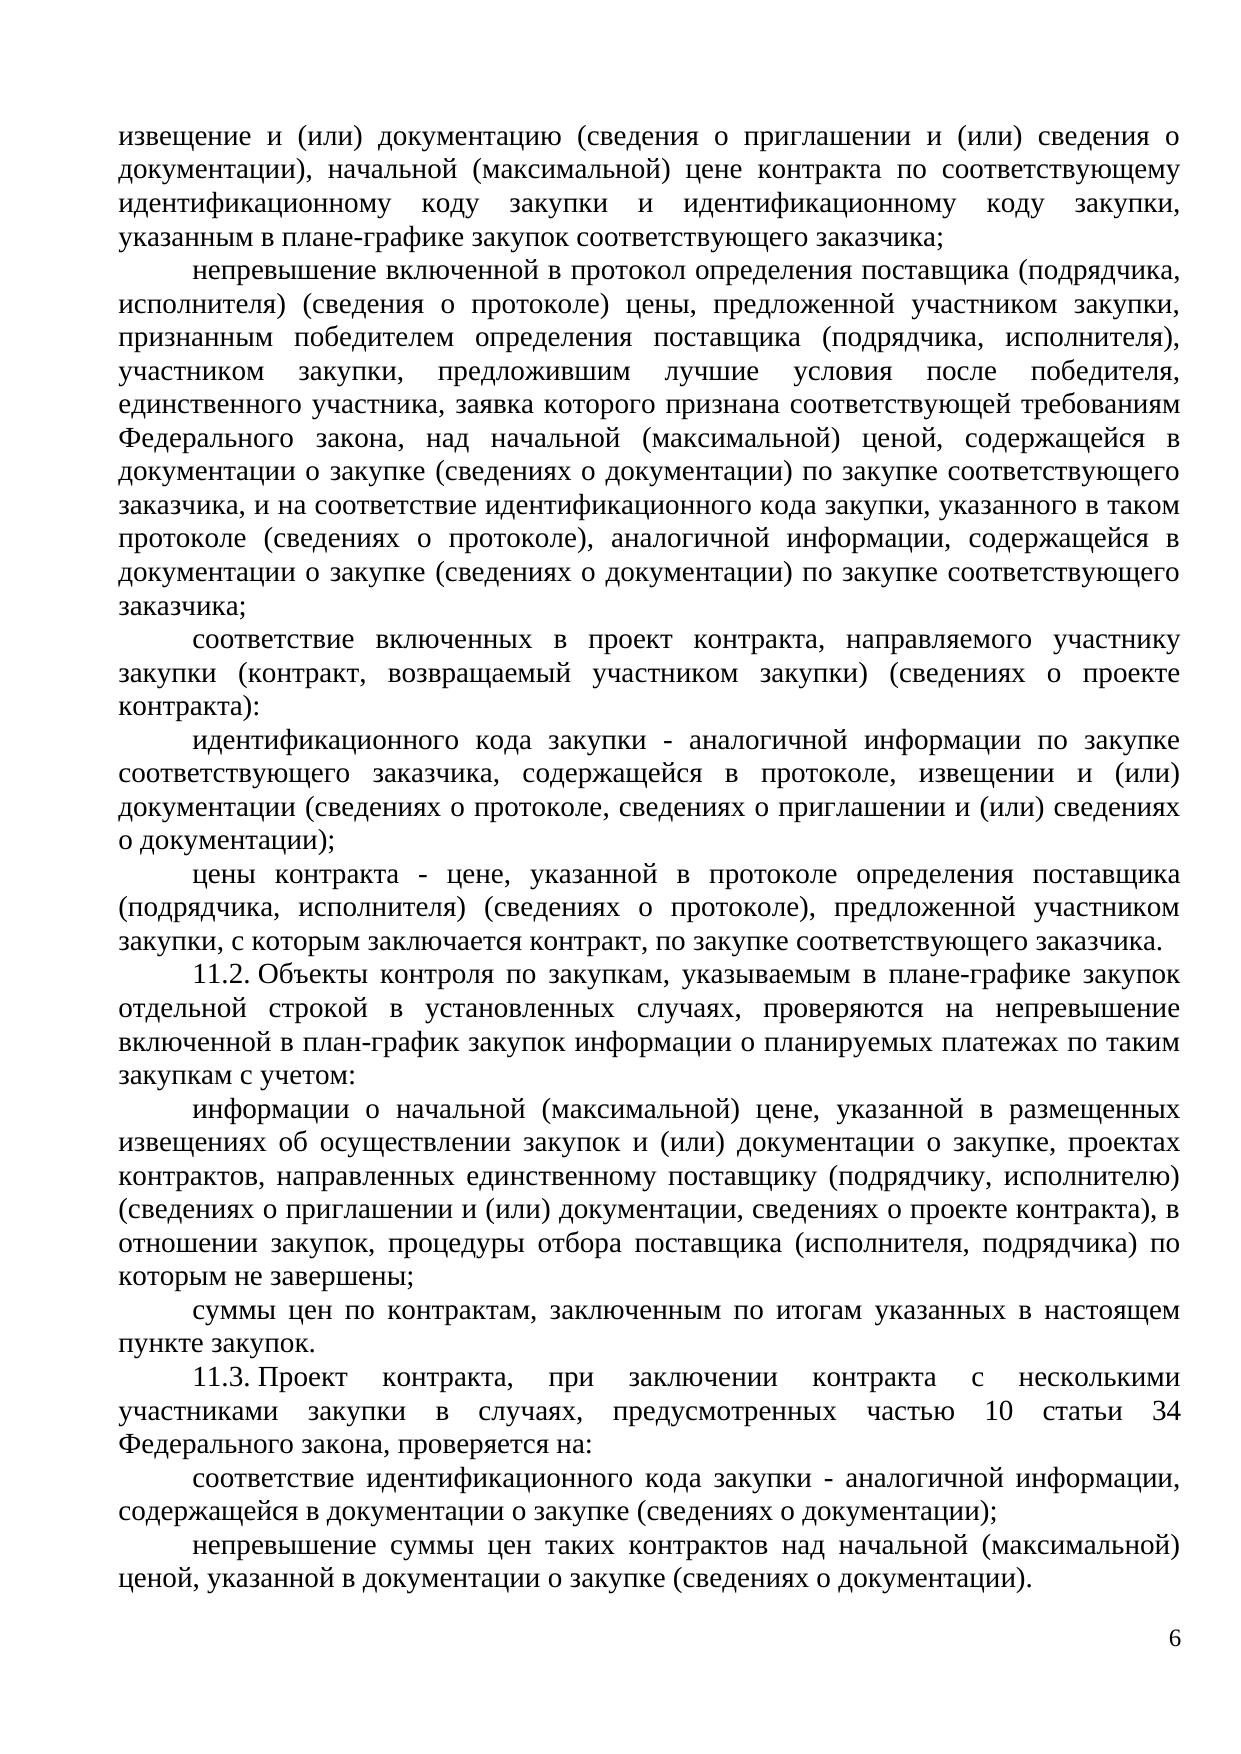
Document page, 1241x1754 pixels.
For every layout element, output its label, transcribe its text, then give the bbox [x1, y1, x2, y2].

text цены контракта - цене, указанной в протоколе определения поставщика (подрядчика, исполнителя) (сведениях о протоколе), предложенной участником закупки, с которым заключается контракт, по закупке соответствующего заказчика. [118, 856, 1181, 957]
text соответствие идентификационного кода закупки - аналогичной информации, содержащейся в документации о закупке (сведениях о документации); [118, 1460, 1181, 1527]
text суммы цен по контрактам, заключенным по итогам указанных в настоящем пункте закупок. [118, 1292, 1181, 1359]
text непревышение включенной в протокол определения поставщика (подрядчика, исполнителя) (сведения о протоколе) цены, предложенной участником закупки, признанным победителем определения поставщика (подрядчика, исполнителя), участником закупки, предложившим лучшие условия после победителя, единственного участника, заявка которого признана соответствующей требованиям Федерального закона, над начальной (максимальной) ценой, содержащейся в документации о закупке (сведениях о документации) по закупке соответствующего заказчика, и на соответствие идентификационного кода закупки, указанного в таком протоколе (сведениях о протоколе), аналогичной информации, содержащейся в документации о закупке (сведениях о документации) по закупке соответствующего заказчика; [118, 252, 1181, 621]
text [118, 118, 1181, 252]
text идентификационного кода закупки - аналогичной информации по закупке соответствующего заказчика, содержащейся в протоколе, извещении и (или) документации (сведениях о протоколе, сведениях о приглашении и (или) сведениях о документации); [118, 722, 1181, 856]
text соответствие включенных в проект контракта, направляемого участнику закупки (контракт, возвращаемый участником закупки) (сведениях о проекте контракта): [118, 621, 1181, 722]
text 11.2. Объекты контроля по закупкам, указываемым в плане-графике закупок отдельной строкой в установленных случаях, проверяются на непревышение включенной в план-график закупок информации о планируемых платежах по таким закупкам с учетом: [118, 957, 1181, 1091]
text 11.3. Проект контракта, при заключении контракта с несколькими участниками закупки в случаях, предусмотренных частью 10 статьи 34 Федерального закона, проверяется на: [118, 1359, 1181, 1460]
text непревышение суммы цен таких контрактов над начальной (максимальной) ценой, указанной в документации о закупке (сведениях о документации). [118, 1527, 1181, 1594]
text информации о начальной (максимальной) цене, указанной в размещенных извещениях об осуществлении закупок и (или) документации о закупке, проектах контрактов, направленных единственному поставщику (подрядчику, исполнителю) (сведениях о приглашении и (или) документации, сведениях о проекте контракта), в отношении закупок, процедуры отбора поставщика (исполнителя, подрядчика) по которым не завершены; [118, 1091, 1181, 1292]
